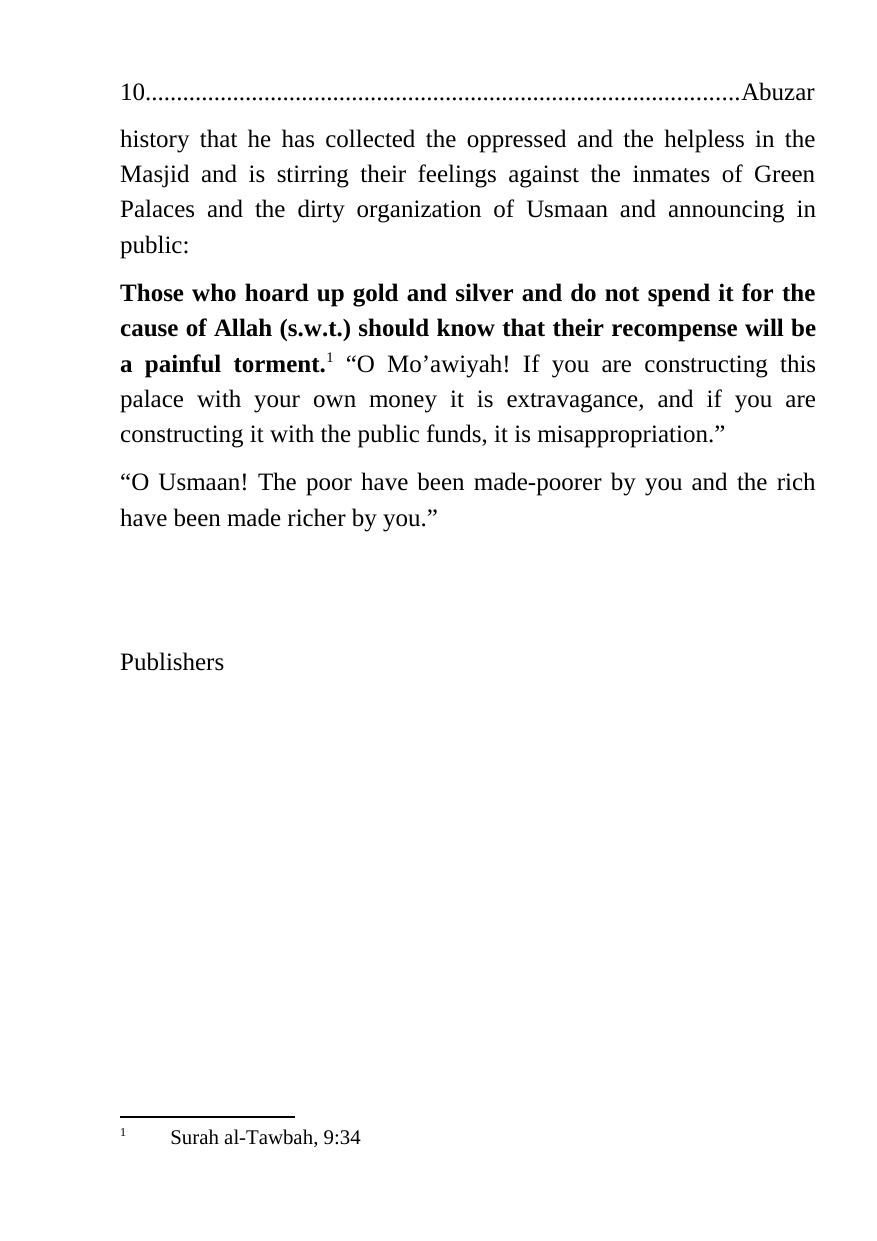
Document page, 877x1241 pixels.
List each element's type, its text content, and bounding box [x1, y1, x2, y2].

text “O Usmaan! The poor have been made-poorer by you and the rich have been made richer by you.” [120, 462, 817, 533]
text Those who hoard up gold and silver and do not spend it for the cause of Allah (s.w.t.) should know that their recompense will be a painful torment. “O Mo’awiyah! If you are constructing this palace with your own money it is extravagance, and if you are constructing it with the public funds, it is misappropriation.” [120, 273, 817, 450]
text Publishers [120, 642, 817, 677]
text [120, 119, 817, 260]
